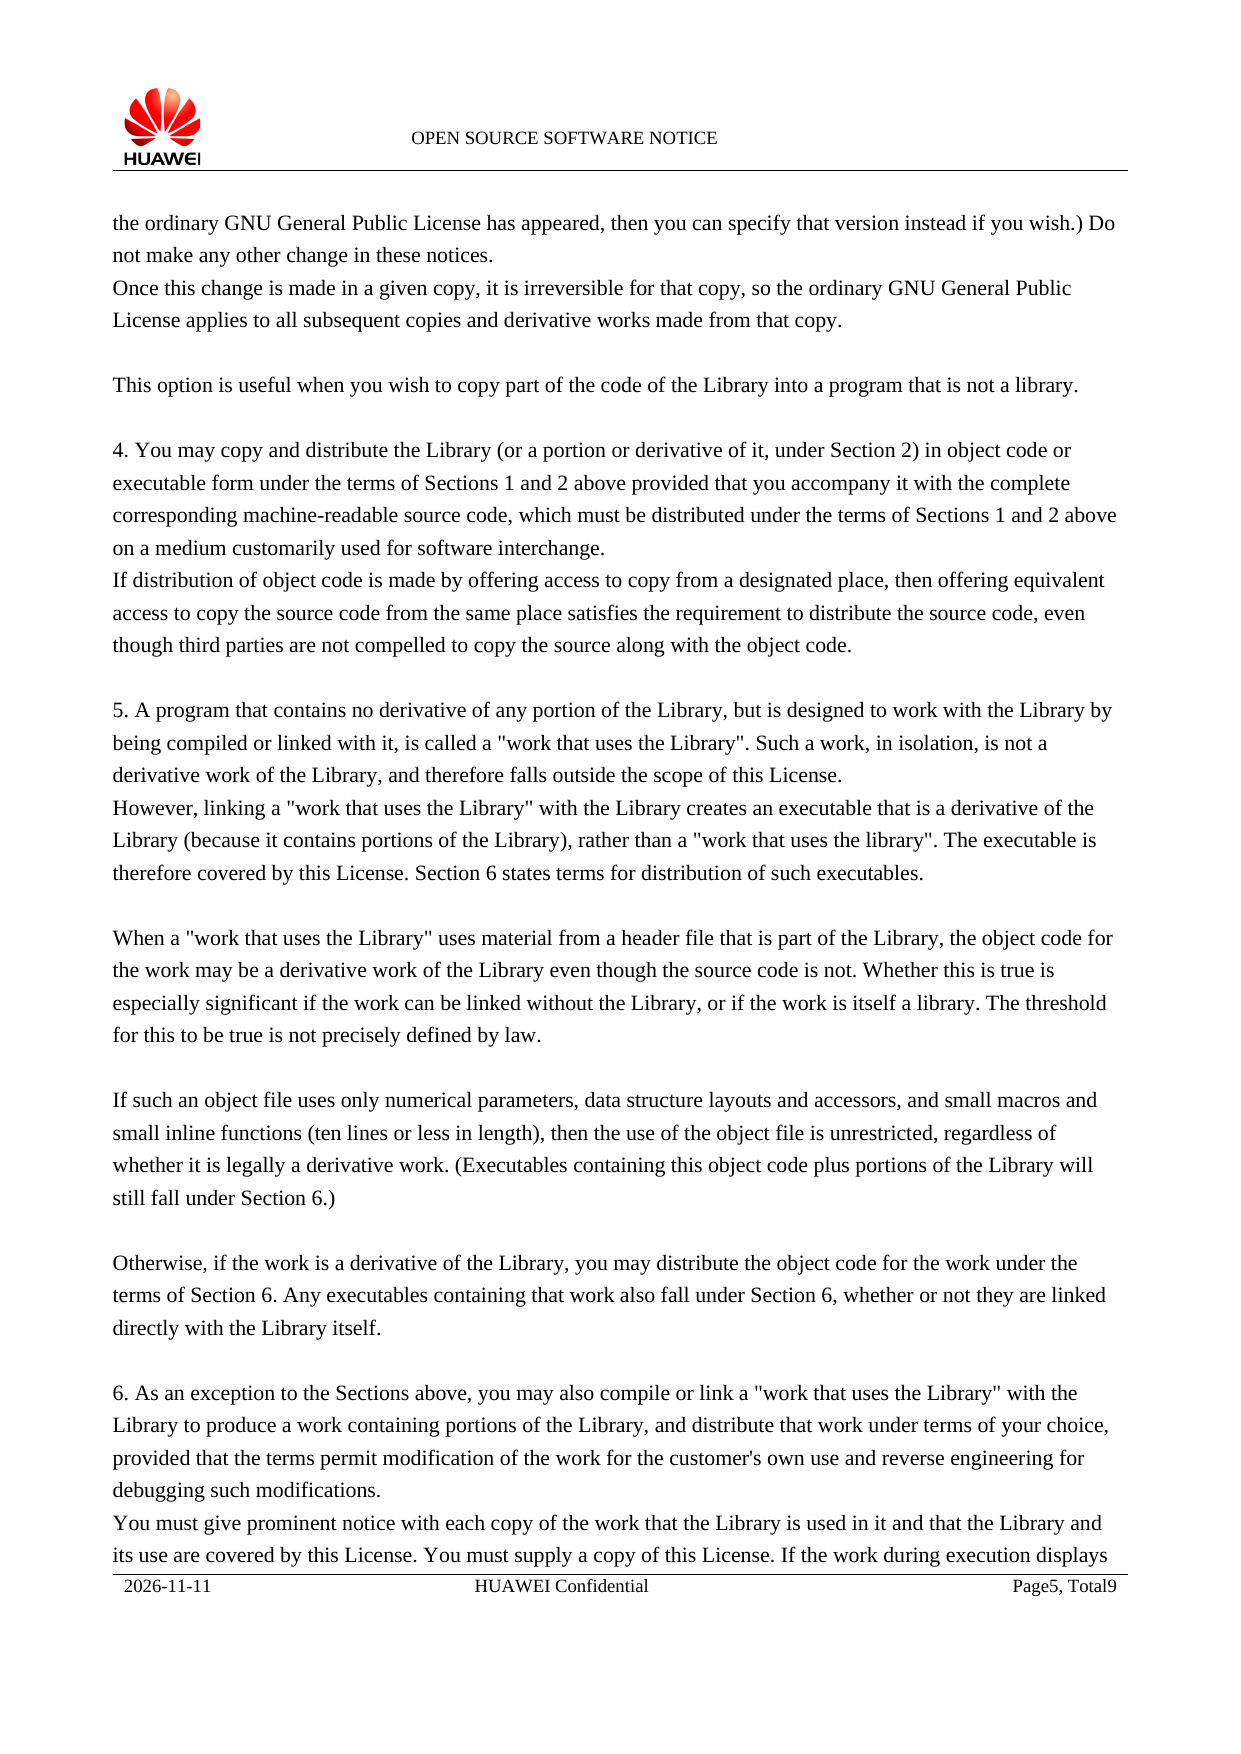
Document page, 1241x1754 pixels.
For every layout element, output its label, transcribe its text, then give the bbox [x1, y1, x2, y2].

picture [124, 88, 201, 165]
